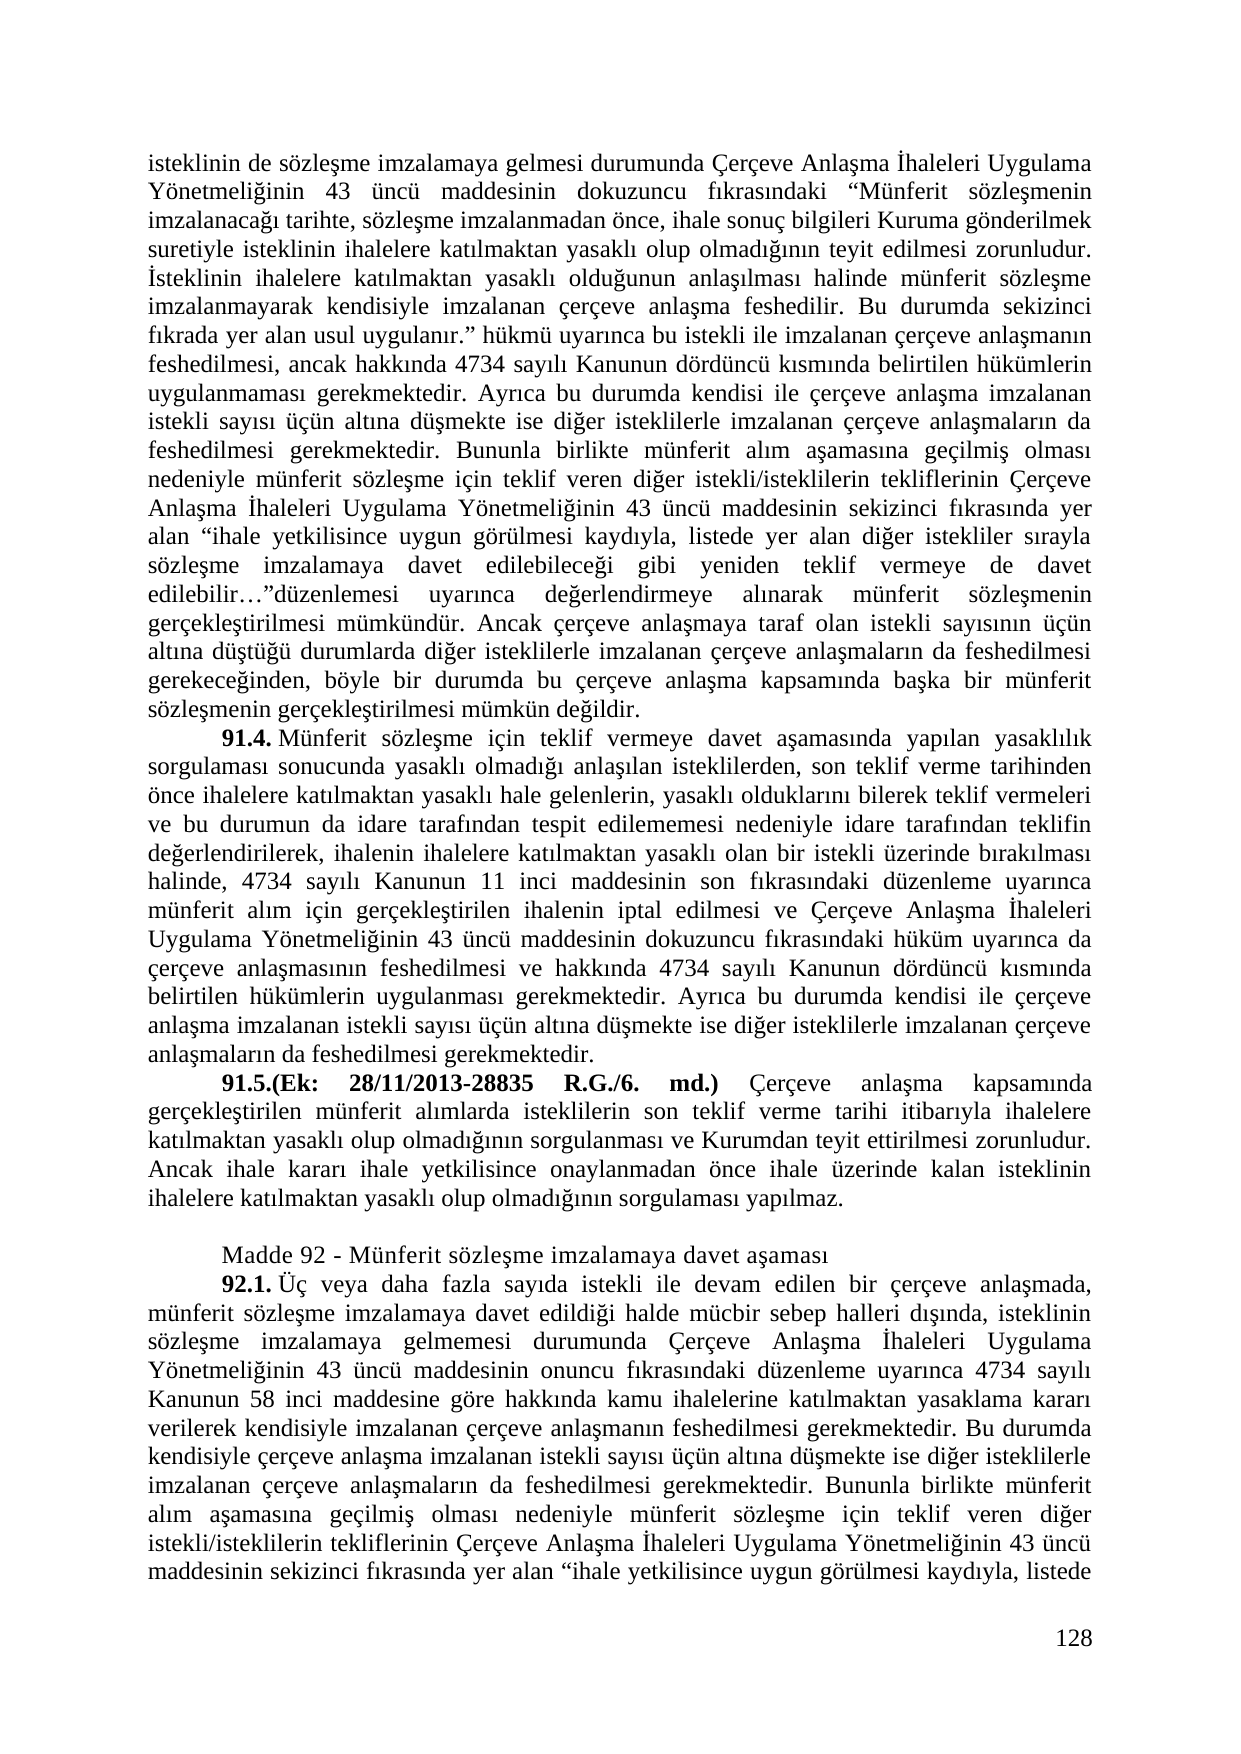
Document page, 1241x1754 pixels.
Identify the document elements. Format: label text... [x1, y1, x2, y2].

text 91.4. Münferit sözleşme için teklif vermeye davet aşamasında yapılan yasaklılık sorgulaması sonucunda yasaklı olmadığı anlaşılan isteklilerden, son teklif verme tarihinden önce ihalelere katılmaktan yasaklı hale gelenlerin, yasaklı olduklarını bilerek teklif vermeleri ve bu durumun da idare tarafından tespit edilememesi nedeniyle idare tarafından teklifin değerlendirilerek, ihalenin ihalelere katılmaktan yasaklı olan bir istekli üzerinde bırakılması halinde, 4734 sayılı Kanunun 11 inci maddesinin son fıkrasındaki düzenleme uyarınca münferit alım için gerçekleştirilen ihalenin iptal edilmesi ve Çerçeve Anlaşma İhaleleri Uygulama Yönetmeliğinin 43 üncü maddesinin dokuzuncu fıkrasındaki hüküm uyarınca da çerçeve anlaşmasının feshedilmesi ve hakkında 4734 sayılı Kanunun dördüncü kısmında belirtilen hükümlerin uygulanması gerekmektedir. Ayrıca bu durumda kendisi ile çerçeve anlaşma imzalanan istekli sayısı üçün altına düşmekte ise diğer isteklilerle imzalanan çerçeve anlaşmaların da feshedilmesi gerekmektedir. [148, 723, 1092, 1068]
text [148, 148, 1092, 723]
text 91.5.(Ek: 28/11/2013-28835 R.G./6. md.) Çerçeve anlaşma kapsamında gerçekleştirilen münferit alımlarda isteklilerin son teklif verme tarihi itibarıyla ihalelere katılmaktan yasaklı olup olmadığının sorgulanması ve Kurumdan teyit ettirilmesi zorunludur. Ancak ihale kararı ihale yetkilisince onaylanmadan önce ihale üzerinde kalan isteklinin ihalelere katılmaktan yasaklı olup olmadığının sorgulaması yapılmaz. [148, 1068, 1092, 1211]
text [148, 1269, 1092, 1585]
subtitle Madde 92 - Münferit sözleşme imzalamaya davet aşaması [148, 1240, 1092, 1269]
